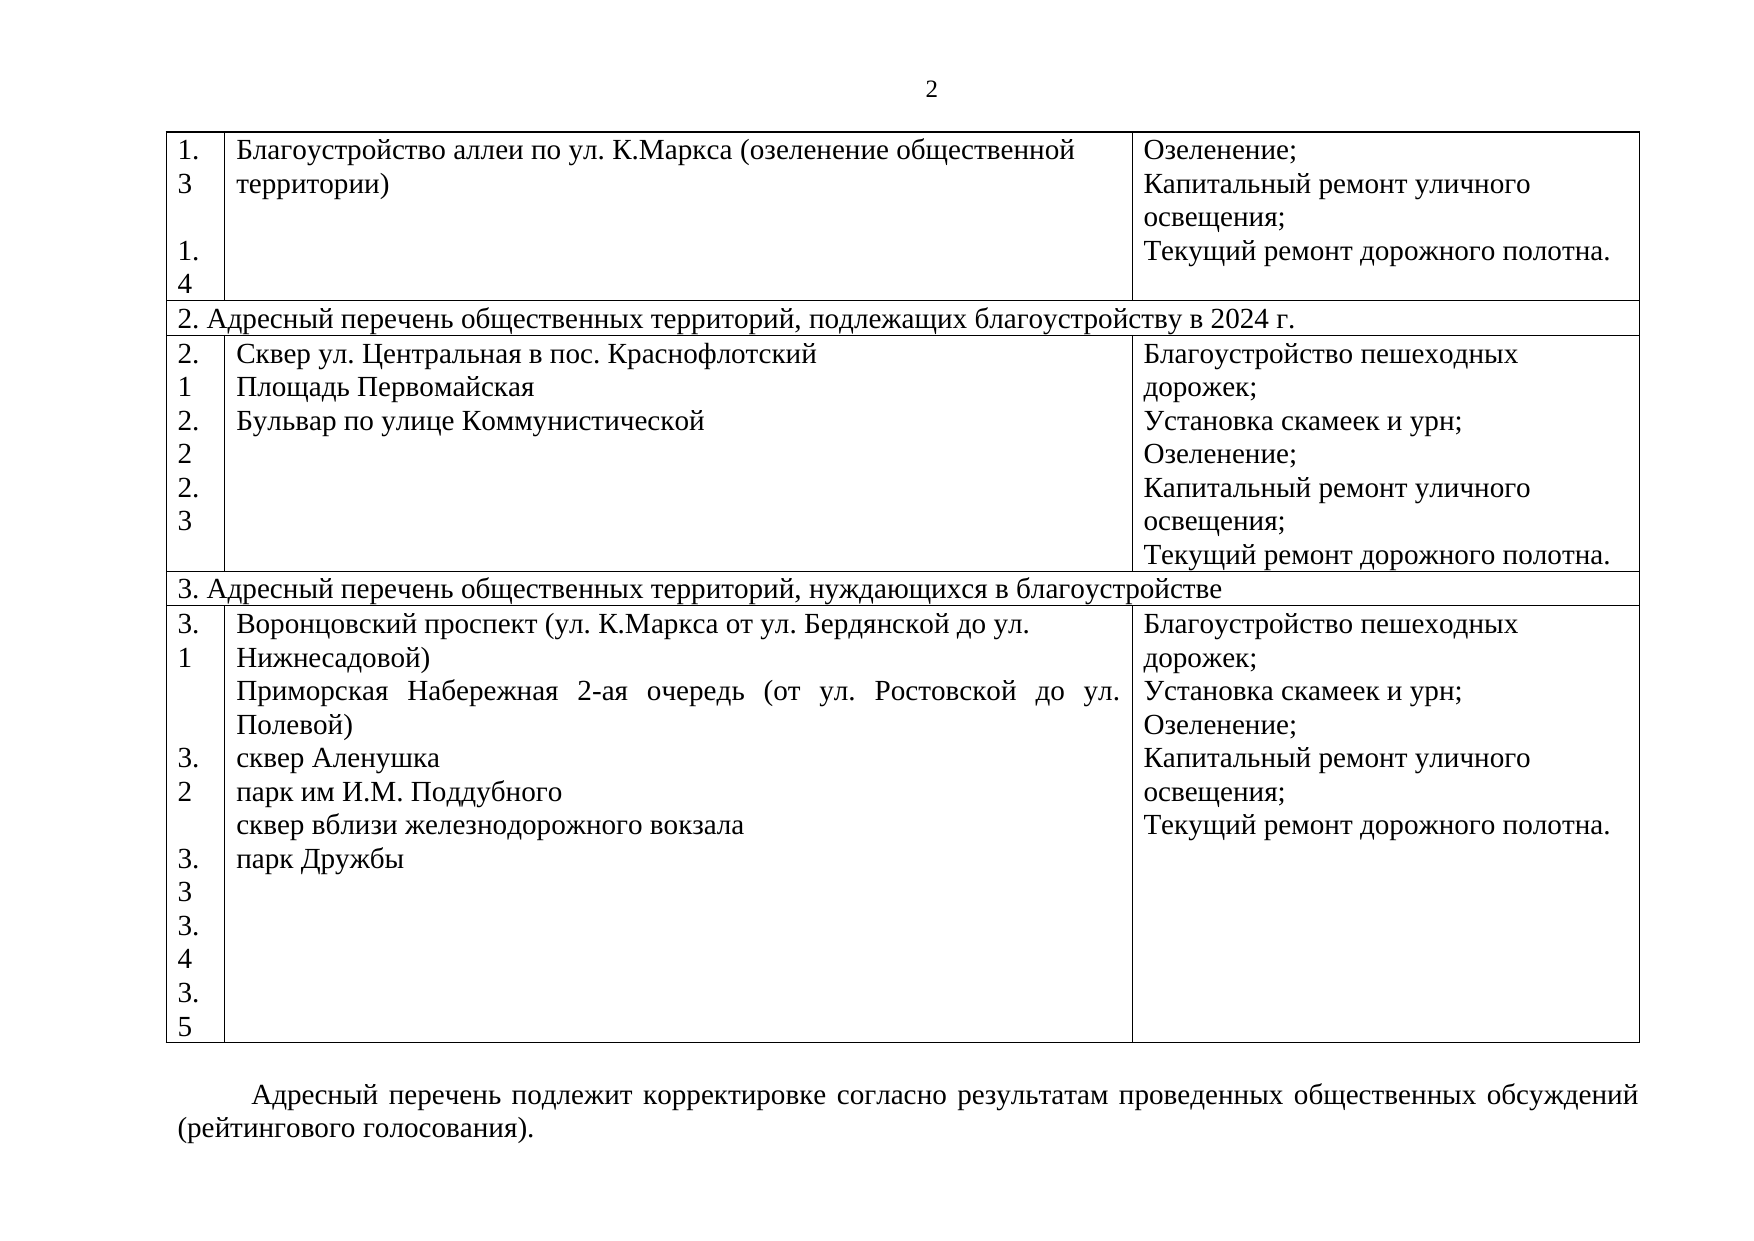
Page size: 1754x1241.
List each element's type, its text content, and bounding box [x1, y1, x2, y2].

table_cell 3.1 3.2 3.3 3.4 3.5 [167, 606, 224, 1042]
table_cell 2.1 2.2 2.3 [167, 336, 224, 571]
text Адресный перечень подлежит корректировке согласно результатам проведенных общественных обсуждений (рейтингового голосования). [177, 1077, 1639, 1144]
table_cell Воронцовский проспект (ул. К.Маркса от ул. Бердянской до ул. Нижнесадовой) Приморская Набережная 2-ая очередь (от ул. Ростовской до ул. Полевой) сквер Аленушка парк им И.М. Поддубного сквер вблизи железнодорожного вокзала парк Дружбы [225, 606, 1132, 1042]
table_cell 2. Адресный перечень общественных территорий, подлежащих благоустройству в 2024 г. [167, 301, 1639, 335]
table_cell Благоустройство пешеходных дорожек; Установка скамеек и урн; Озеленение; Капитальный ремонт уличного освещения; Текущий ремонт дорожного полотна. [1133, 606, 1639, 1042]
table_cell 3. Адресный перечень общественных территорий, нуждающихся в благоустройстве [167, 572, 1639, 605]
table_cell 1.1 1.2 1.3 1.4 [167, 133, 224, 300]
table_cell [1133, 133, 1639, 300]
table_cell Благоустройство пешеходных дорожек; Установка скамеек и урн; Озеленение; Капитальный ремонт уличного освещения; Текущий ремонт дорожного полотна. [1133, 336, 1639, 571]
table_cell Сквер ул. Центральная в пос. Краснофлотский Площадь Первомайская Бульвар по улице Коммунистической [225, 336, 1132, 571]
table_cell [225, 133, 1132, 300]
